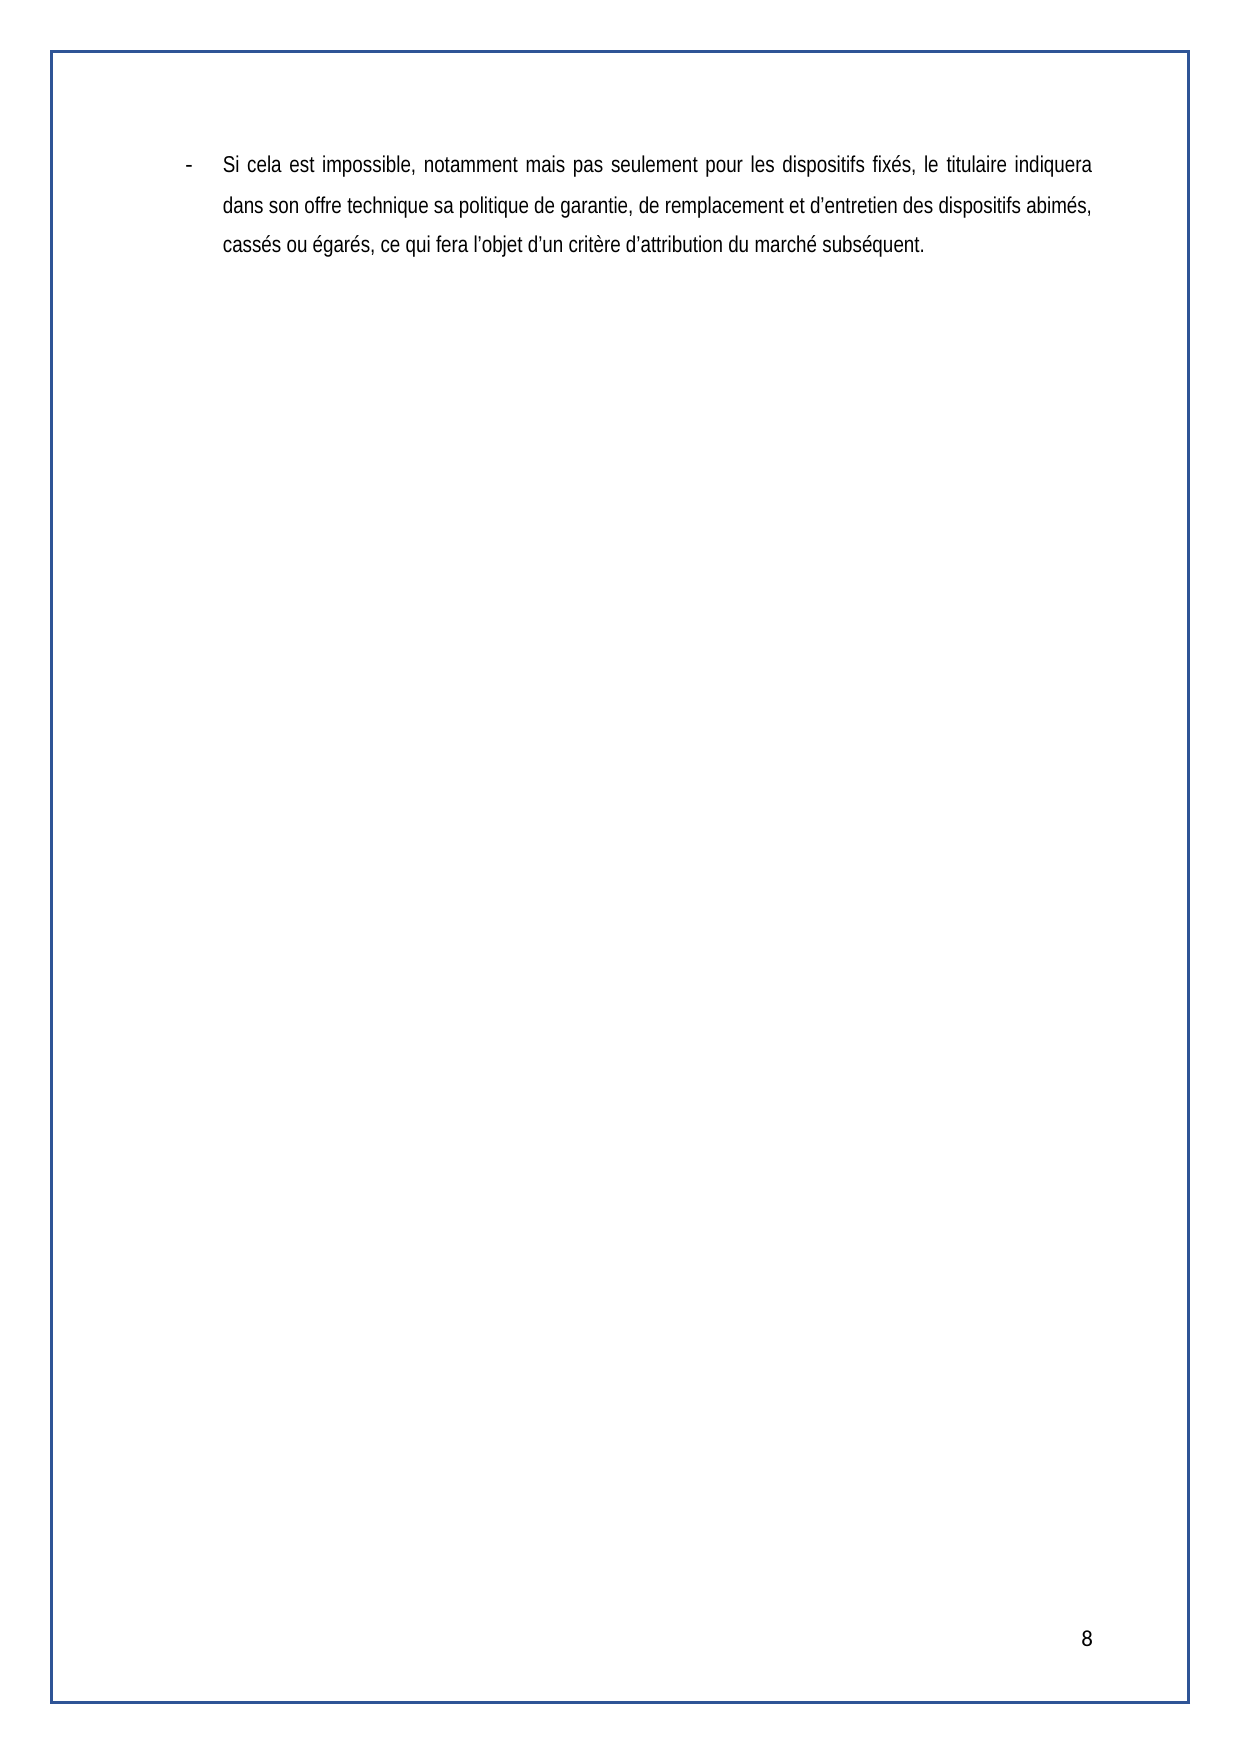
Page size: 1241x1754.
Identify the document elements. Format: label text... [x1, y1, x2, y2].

list Si cela est impossible, notamment mais pas seulement pour les dispositifs fixés, le titulaire indiquera dans son offre technique sa politique de garantie, de remplacement et d’entretien des dispositifs abimés, cassés ou égarés, ce qui fera l’objet d’un critère d’attribution du marché subséquent. [185, 148, 1093, 258]
